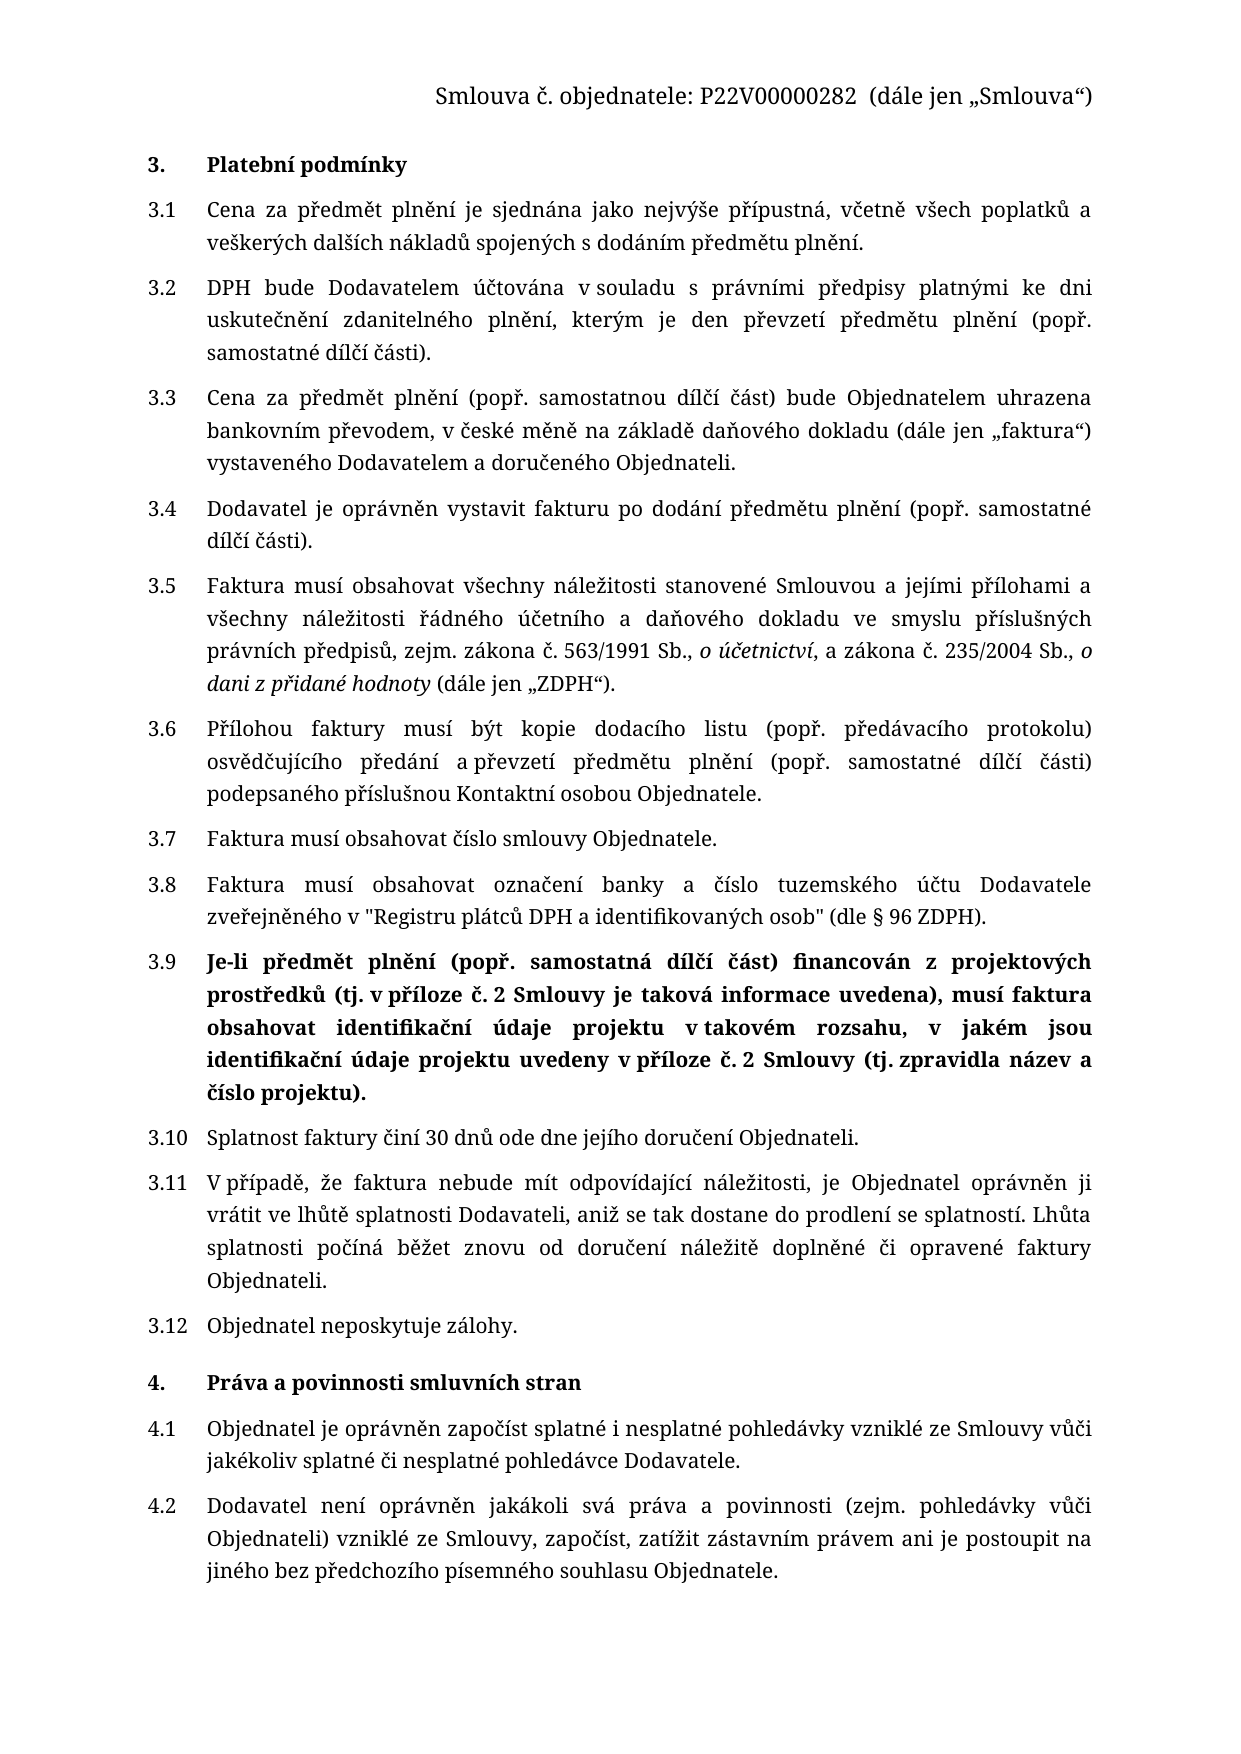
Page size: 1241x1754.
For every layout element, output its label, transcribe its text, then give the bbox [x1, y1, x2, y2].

list Cena za předmět plnění je sjednána jako nejvýše přípustná, včetně všech poplatků a veškerých dalších nákladů spojených s dodáním předmětu plnění. [148, 195, 1093, 256]
list Faktura musí obsahovat označení banky a číslo tuzemského účtu Dodavatele zveřejněného v "Registru plátců DPH a identifikovaných osob" (dle § 96 ZDPH). [148, 870, 1093, 931]
list Platební podmínky [148, 150, 1093, 179]
list Objednatel neposkytuje zálohy. [148, 1311, 1093, 1339]
list Přílohou faktury musí být kopie dodacího listu (popř. předávacího protokolu) osvědčujícího předání a převzetí předmětu plnění (popř. samostatné dílčí části) podepsaného příslušnou Kontaktní osobou Objednatele. [148, 714, 1093, 808]
list Je-li předmět plnění (popř. samostatná dílčí část) financován z projektových prostředků (tj. v příloze č. 2 Smlouvy je taková informace uvedena), musí faktura obsahovat identifikační údaje projektu v takovém rozsahu, v jakém jsou identifikační údaje projektu uvedeny v příloze č. 2 Smlouvy (tj. zpravidla název a číslo projektu). [148, 947, 1093, 1106]
list Faktura musí obsahovat číslo smlouvy Objednatele. [148, 824, 1093, 853]
list Dodavatel je oprávněn vystavit fakturu po dodání předmětu plnění (popř. samostatné dílčí části). [148, 494, 1093, 555]
list Splatnost faktury činí 30 dnů ode dne jejího doručení Objednateli. [148, 1123, 1093, 1151]
list V případě, že faktura nebude mít odpovídající náležitosti, je Objednatel oprávněn ji vrátit ve lhůtě splatnosti Dodavateli, aniž se tak dostane do prodlení se splatností. Lhůta splatnosti počíná běžet znovu od doručení náležitě doplněné či opravené faktury Objednateli. [148, 1168, 1093, 1294]
list Faktura musí obsahovat všechny náležitosti stanovené Smlouvou a jejími přílohami a všechny náležitosti řádného účetního a daňového dokladu ve smyslu příslušných právních předpisů, zejm. zákona č. 563/1991 Sb., o účetnictví, a zákona č. 235/2004 Sb., o dani z přidané hodnoty (dále jen „ZDPH“). [148, 571, 1093, 698]
list Cena za předmět plnění (popř. samostatnou dílčí část) bude Objednatelem uhrazena bankovním převodem, v české měně na základě daňového dokladu (dále jen „faktura“) vystaveného Dodavatelem a doručeného Objednateli. [148, 383, 1093, 477]
list Dodavatel není oprávněn jakákoli svá práva a povinnosti (zejm. pohledávky vůči Objednateli) vzniklé ze Smlouvy, započíst, zatížit zástavním právem ani je postoupit na jiného bez předchozího písemného souhlasu Objednatele. [148, 1491, 1093, 1585]
list Práva a povinnosti smluvních stran [148, 1368, 1093, 1397]
list Objednatel je oprávněn započíst splatné i nesplatné pohledávky vzniklé ze Smlouvy vůči jakékoliv splatné či nesplatné pohledávce Dodavatele. [148, 1414, 1093, 1475]
list DPH bude Dodavatelem účtována v souladu s právními předpisy platnými ke dni uskutečnění zdanitelného plnění, kterým je den převzetí předmětu plnění (popř. samostatné dílčí části). [148, 273, 1093, 367]
